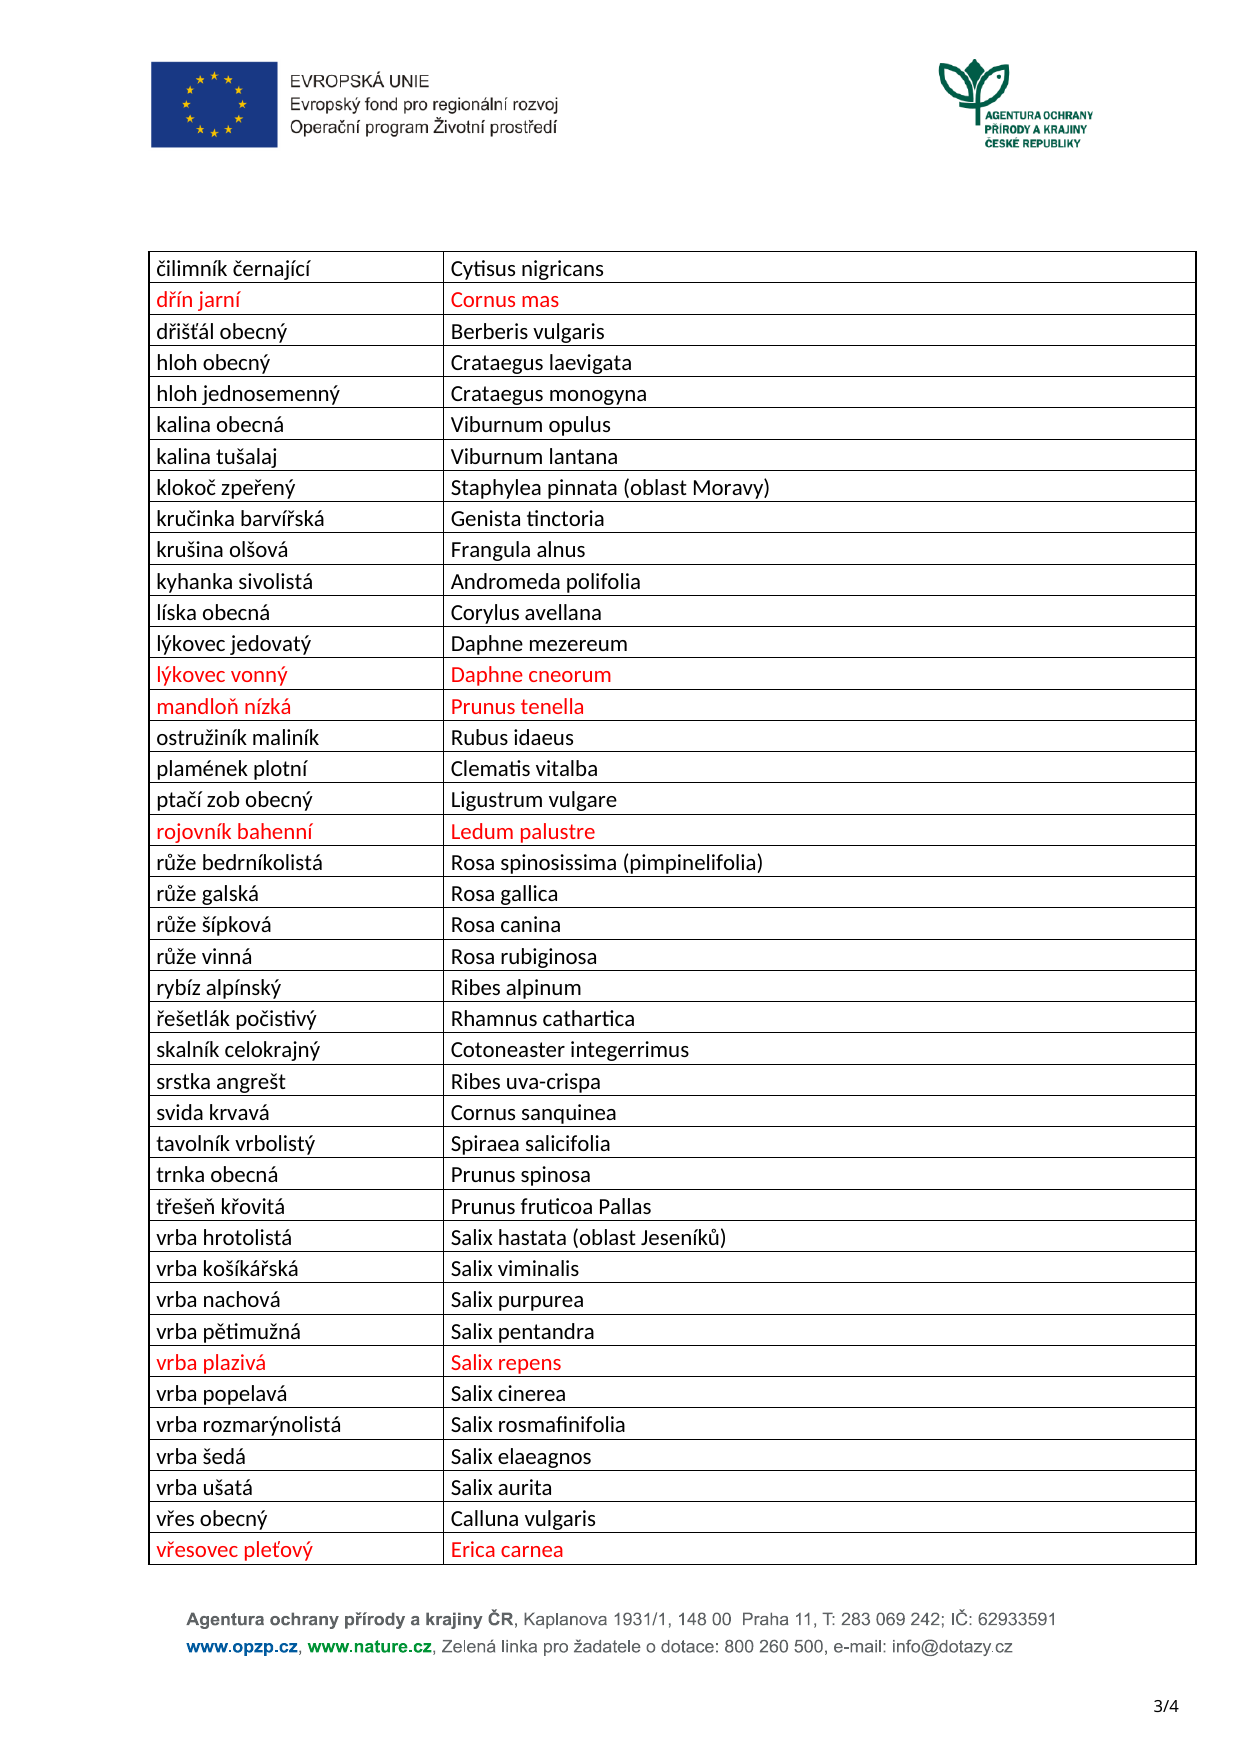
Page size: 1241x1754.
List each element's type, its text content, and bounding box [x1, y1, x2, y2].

table_cell dřišťál obecný [150, 315, 443, 345]
table_cell Cotoneaster integerrimus [444, 1033, 1195, 1063]
table_cell Crataegus laevigata [444, 346, 1195, 376]
table_cell kručinka barvířská [150, 502, 443, 532]
table_cell růže šípková [150, 908, 443, 938]
table_cell Crataegus monogyna [444, 377, 1195, 407]
table_cell mandloň nízká [150, 690, 443, 720]
table_cell Cornus sanquinea [444, 1096, 1195, 1126]
picture [147, 59, 1093, 151]
table_cell plamének plotní [150, 752, 443, 782]
table_cell vrba šedá [150, 1440, 443, 1470]
table_cell Calluna vulgaris [444, 1502, 1195, 1532]
table_cell Salix purpurea [444, 1283, 1195, 1313]
table_cell Viburnum opulus [444, 408, 1195, 438]
table_cell lýkovec vonný [150, 658, 443, 688]
table_cell Genista tinctoria [444, 502, 1195, 532]
table_cell vrba nachová [150, 1283, 443, 1313]
table_cell srstka angrešt [150, 1065, 443, 1095]
table_cell Salix viminalis [444, 1252, 1195, 1282]
table_cell třešeň křovitá [150, 1190, 443, 1220]
table_cell Cornus mas [444, 283, 1195, 313]
table_cell Andromeda polifolia [444, 565, 1195, 595]
table_cell kyhanka sivolistá [150, 565, 443, 595]
table_cell Daphne mezereum [444, 627, 1195, 657]
table_cell Prunus fruticoa Pallas [444, 1190, 1195, 1220]
table_cell Viburnum lantana [444, 440, 1195, 470]
table_cell Ribes uva-crispa [444, 1065, 1195, 1095]
table_cell vrba pětimužná [150, 1315, 443, 1345]
table_cell Corylus avellana [444, 596, 1195, 626]
table_cell Ledum palustre [444, 815, 1195, 845]
table_cell Cytisus nigricans [444, 252, 1195, 282]
table_cell vrba plazivá [150, 1346, 443, 1376]
table_cell ostružiník maliník [150, 721, 443, 751]
table_cell Salix hastata (oblast Jeseníků) [444, 1221, 1195, 1251]
table_cell vrba popelavá [150, 1377, 443, 1407]
table_cell Rosa canina [444, 908, 1195, 938]
table_cell Ligustrum vulgare [444, 783, 1195, 813]
table_cell vrba košíkářská [150, 1252, 443, 1282]
table_cell vrba ušatá [150, 1471, 443, 1501]
table_cell Berberis vulgaris [444, 315, 1195, 345]
table_cell Erica carnea [444, 1533, 1195, 1563]
table_cell líska obecná [150, 596, 443, 626]
table_cell Prunus spinosa [444, 1158, 1195, 1188]
table_cell dřín jarní [150, 283, 443, 313]
table_cell rybíz alpínský [150, 971, 443, 1001]
table_cell Rosa rubiginosa [444, 940, 1195, 970]
table_cell vřes obecný [150, 1502, 443, 1532]
table_cell Staphylea pinnata (oblast Moravy) [444, 471, 1195, 501]
table_cell krušina olšová [150, 533, 443, 563]
table_cell Rhamnus cathartica [444, 1002, 1195, 1032]
table_cell Rubus idaeus [444, 721, 1195, 751]
table_cell Rosa gallica [444, 877, 1195, 907]
table_cell skalník celokrajný [150, 1033, 443, 1063]
table_cell řešetlák počistivý [150, 1002, 443, 1032]
table_cell trnka obecná [150, 1158, 443, 1188]
table_cell růže bedrníkolistá [150, 846, 443, 876]
table_cell Salix elaeagnos [444, 1440, 1195, 1470]
table_cell tavolník vrbolistý [150, 1127, 443, 1157]
table_cell Spiraea salicifolia [444, 1127, 1195, 1157]
table_cell Frangula alnus [444, 533, 1195, 563]
table_cell svida krvavá [150, 1096, 443, 1126]
table_cell ptačí zob obecný [150, 783, 443, 813]
table_cell Daphne cneorum [444, 658, 1195, 688]
table_cell vřesovec pleťový [150, 1533, 443, 1563]
table_cell rojovník bahenní [150, 815, 443, 845]
table_cell Salix aurita [444, 1471, 1195, 1501]
table_cell vrba rozmarýnolistá [150, 1408, 443, 1438]
table_cell kalina obecná [150, 408, 443, 438]
table_cell hloh jednosemenný [150, 377, 443, 407]
table_cell vrba hrotolistá [150, 1221, 443, 1251]
table_cell čilimník černající [150, 252, 443, 282]
table_cell hloh obecný [150, 346, 443, 376]
table_cell Clematis vitalba [444, 752, 1195, 782]
table_cell růže galská [150, 877, 443, 907]
table_cell Salix repens [444, 1346, 1195, 1376]
table_cell Salix rosmafinifolia [444, 1408, 1195, 1438]
table_cell Salix cinerea [444, 1377, 1195, 1407]
table_cell kalina tušalaj [150, 440, 443, 470]
table_cell Rosa spinosissima (pimpinelifolia) [444, 846, 1195, 876]
table_cell Prunus tenella [444, 690, 1195, 720]
table_cell lýkovec jedovatý [150, 627, 443, 657]
table_cell Salix pentandra [444, 1315, 1195, 1345]
table_cell klokoč zpeřený [150, 471, 443, 501]
table_cell růže vinná [150, 940, 443, 970]
table_cell Ribes alpinum [444, 971, 1195, 1001]
